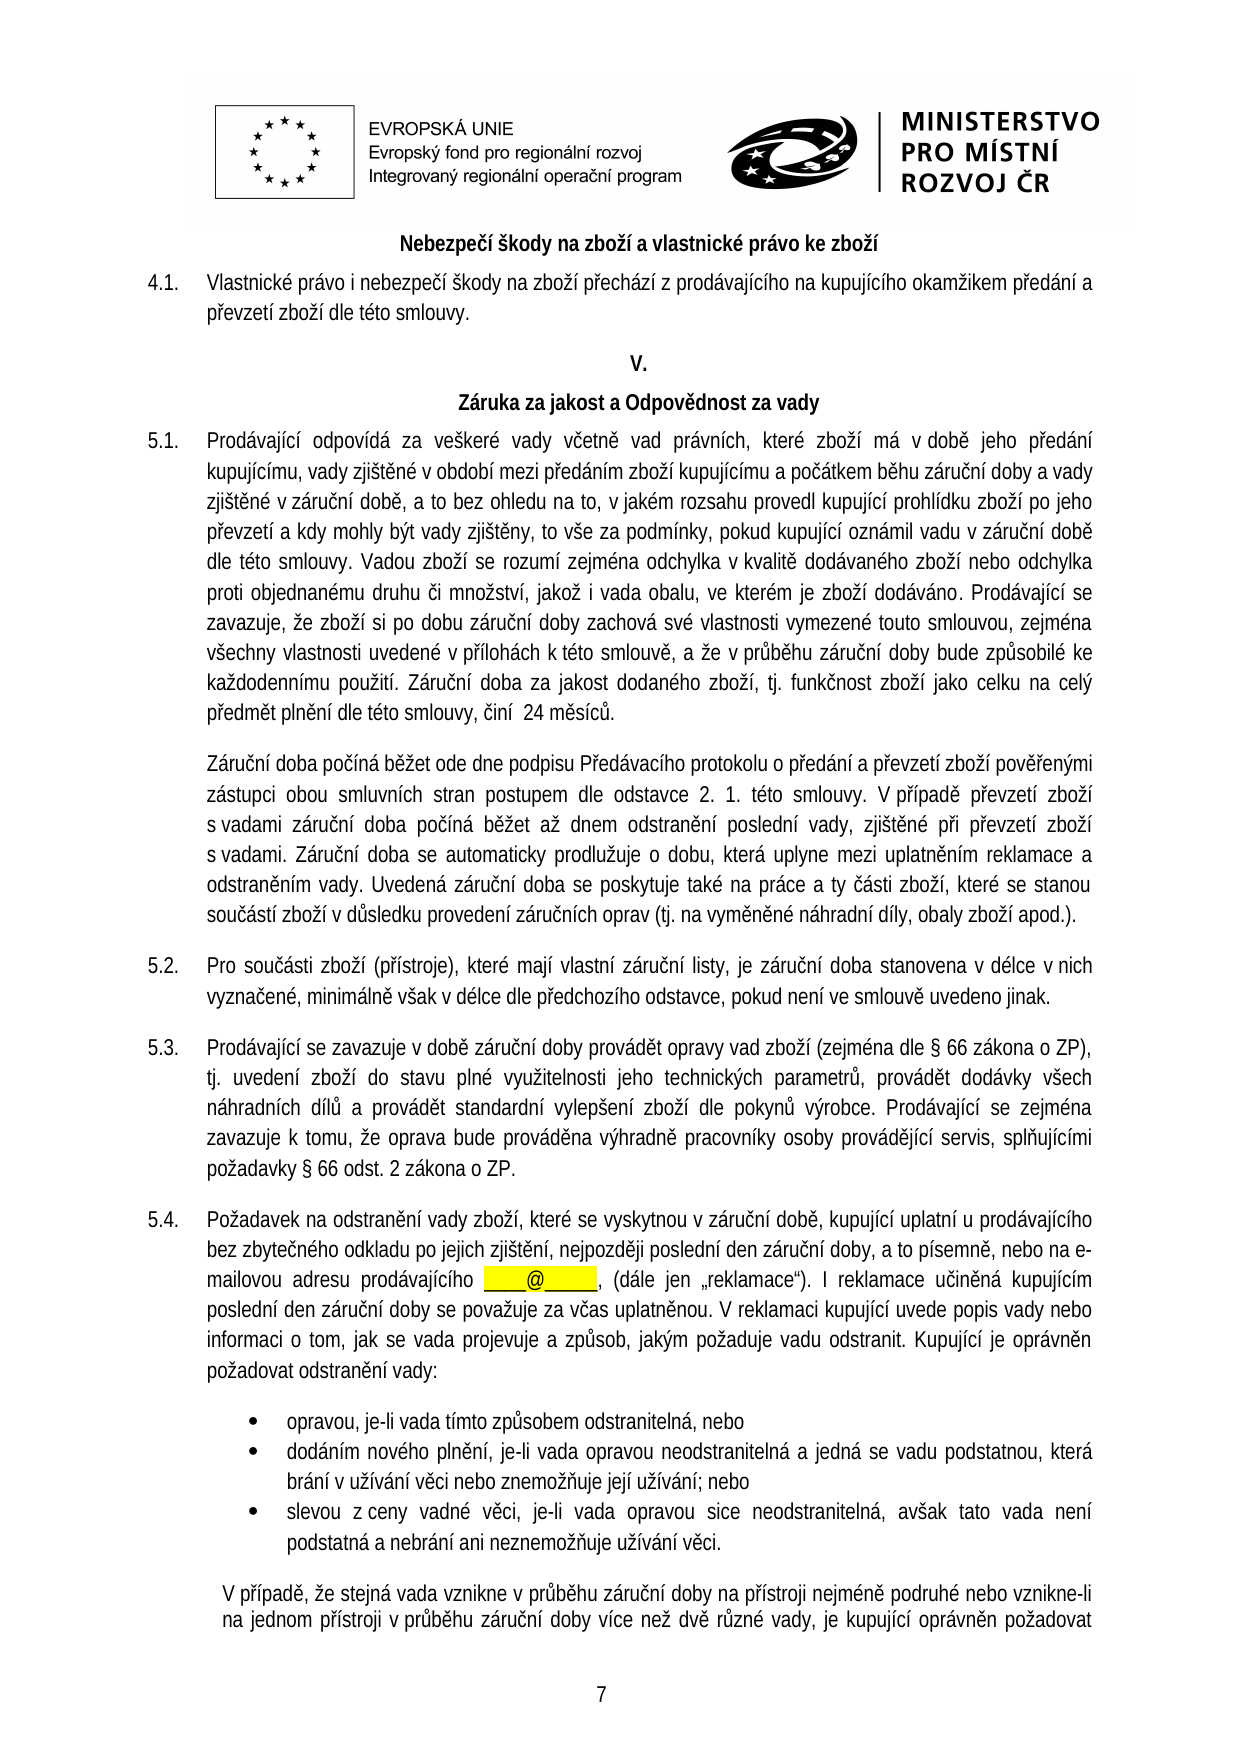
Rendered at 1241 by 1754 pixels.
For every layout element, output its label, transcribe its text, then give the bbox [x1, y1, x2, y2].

picture [184, 73, 1130, 230]
text 4.1. Vlastnické právo i nebezpečí škody na zboží přechází z prodávajícího na kupujícího okamžikem předání a převzetí zboží dle této smlouvy. [148, 268, 1093, 325]
text V. [185, 350, 1093, 376]
list Prodávající odpovídá za veškeré vady včetně vad právních, které zboží má v době jeho předání kupujícímu, vady zjištěné v období mezi předáním zboží kupujícímu a počátkem běhu záruční doby a vady zjištěné v záruční době, a to bez ohledu na to, v jakém rozsahu provedl kupující prohlídku zboží po jeho převzetí a kdy mohly být vady zjištěny, to vše za podmínky, pokud kupující oznámil vadu v záruční době dle této smlouvy. Vadou zboží se rozumí zejména odchylka v kvalitě dodávaného zboží nebo odchylka proti objednanému druhu či množství, jakož i vada obalu, ve kterém je zboží dodáváno. Prodávající se zavazuje, že zboží si po dobu záruční doby zachová své vlastnosti vymezené touto smlouvou, zejména všechny vlastnosti uvedené v přílohách k této smlouvě, a že v průběhu záruční doby bude způsobilé ke každodennímu použití. Záruční doba za jakost dodaného zboží, tj. funkčnost zboží jako celku na celý předmět plnění dle této smlouvy, činí 24 měsíců. [148, 427, 1093, 726]
list Prodávající se zavazuje v době záruční doby provádět opravy vad zboží (zejména dle § 66 zákona o ZP), tj. uvedení zboží do stavu plné využitelnosti jeho technických parametrů, provádět dodávky všech náhradních dílů a provádět standardní vylepšení zboží dle pokynů výrobce. Prodávající se zejména zavazuje k tomu, že oprava bude prováděna výhradně pracovníky osoby provádějící servis, splňujícími požadavky § 66 odst. 2 zákona o ZP. [148, 1034, 1093, 1181]
list slevou z ceny vadné věci, je-li vada opravou sice neodstranitelná, avšak tato vada není podstatná a nebrání ani neznemožňuje užívání věci. [249, 1498, 1093, 1555]
subtitle Nebezpečí škody na zboží a vlastnické právo ke zboží [185, 230, 1093, 256]
list dodáním nového plnění, je-li vada opravou neodstranitelná a jedná se vadu podstatnou, která brání v užívání věci nebo znemožňuje její užívání; nebo [249, 1438, 1093, 1494]
subtitle Záruka za jakost a Odpovědnost za vady [185, 388, 1093, 415]
list Požadavek na odstranění vady zboží, které se vyskytnou v záruční době, kupující uplatní u prodávajícího bez zbytečného odkladu po jejich zjištění, nejpozději poslední den záruční doby, a to písemně, nebo na e-mailovou adresu prodávajícího ____@_____, (dále jen „reklamace“). I reklamace učiněná kupujícím poslední den záruční doby se považuje za včas uplatněnou. V reklamaci kupující uvede popis vady nebo informaci o tom, jak se vada projevuje a způsob, jakým požaduje vadu odstranit. Kupující je oprávněn požadovat odstranění vady: [148, 1206, 1093, 1383]
list opravou, je-li vada tímto způsobem odstranitelná, nebo [249, 1408, 1093, 1434]
list Pro součásti zboží (přístroje), které mají vlastní záruční listy, je záruční doba stanovena v délce v nich vyznačené, minimálně však v délce dle předchozího odstavce, pokud není ve smlouvě uvedeno jinak. [148, 952, 1093, 1009]
text Záruční doba počíná běžet ode dne podpisu Předávacího protokolu o předání a převzetí zboží pověřenými zástupci obou smluvních stran postupem dle odstavce 2. 1. této smlouvy. V případě převzetí zboží s vadami záruční doba počíná běžet až dnem odstranění poslední vady, zjištěné při převzetí zboží s vadami. Záruční doba se automaticky prodlužuje o dobu, která uplyne mezi uplatněním reklamace a odstraněním vady. Uvedená záruční doba se poskytuje také na práce a ty části zboží, které se stanou součástí zboží v důsledku provedení záručních oprav (tj. na vyměněné náhradní díly, obaly zboží apod.). [207, 750, 1093, 928]
